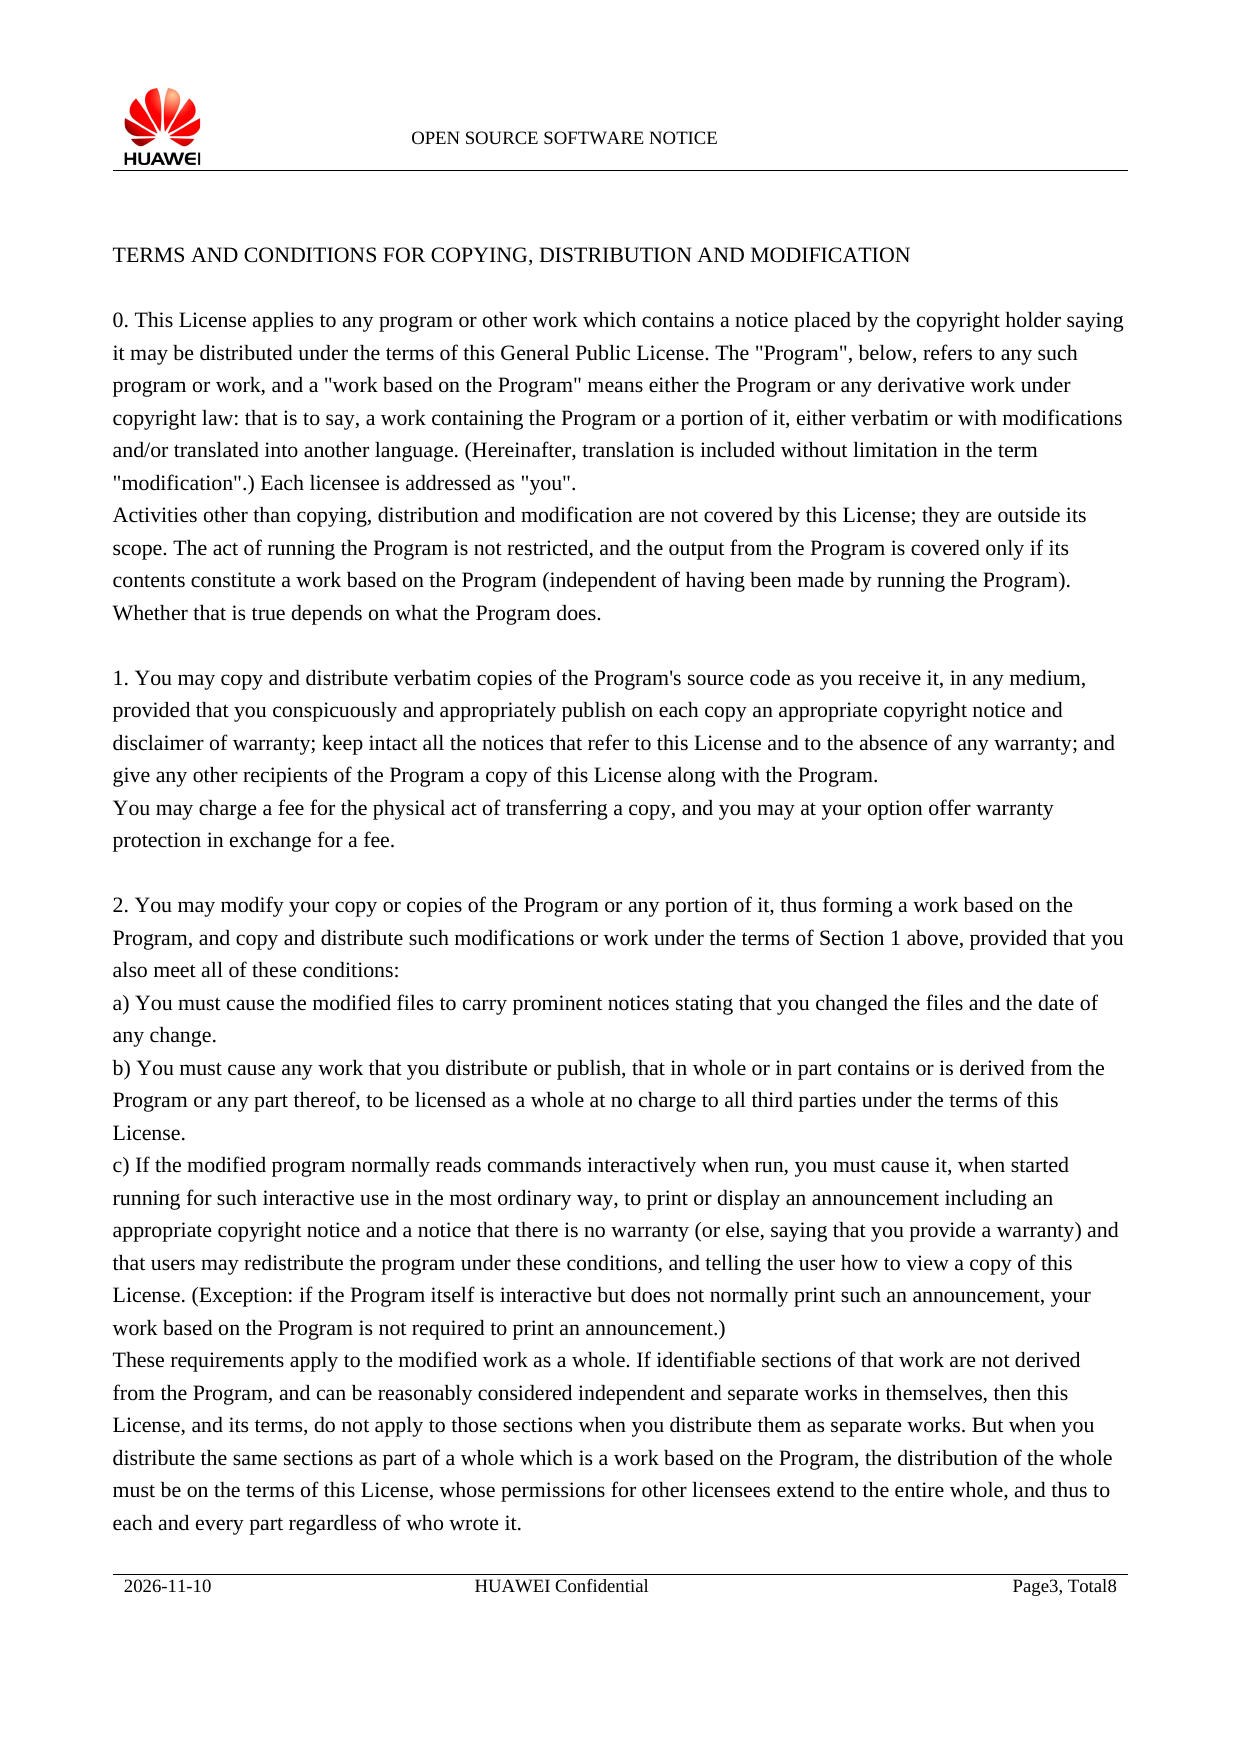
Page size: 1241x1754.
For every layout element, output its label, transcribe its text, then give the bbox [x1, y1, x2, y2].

picture [124, 88, 201, 165]
